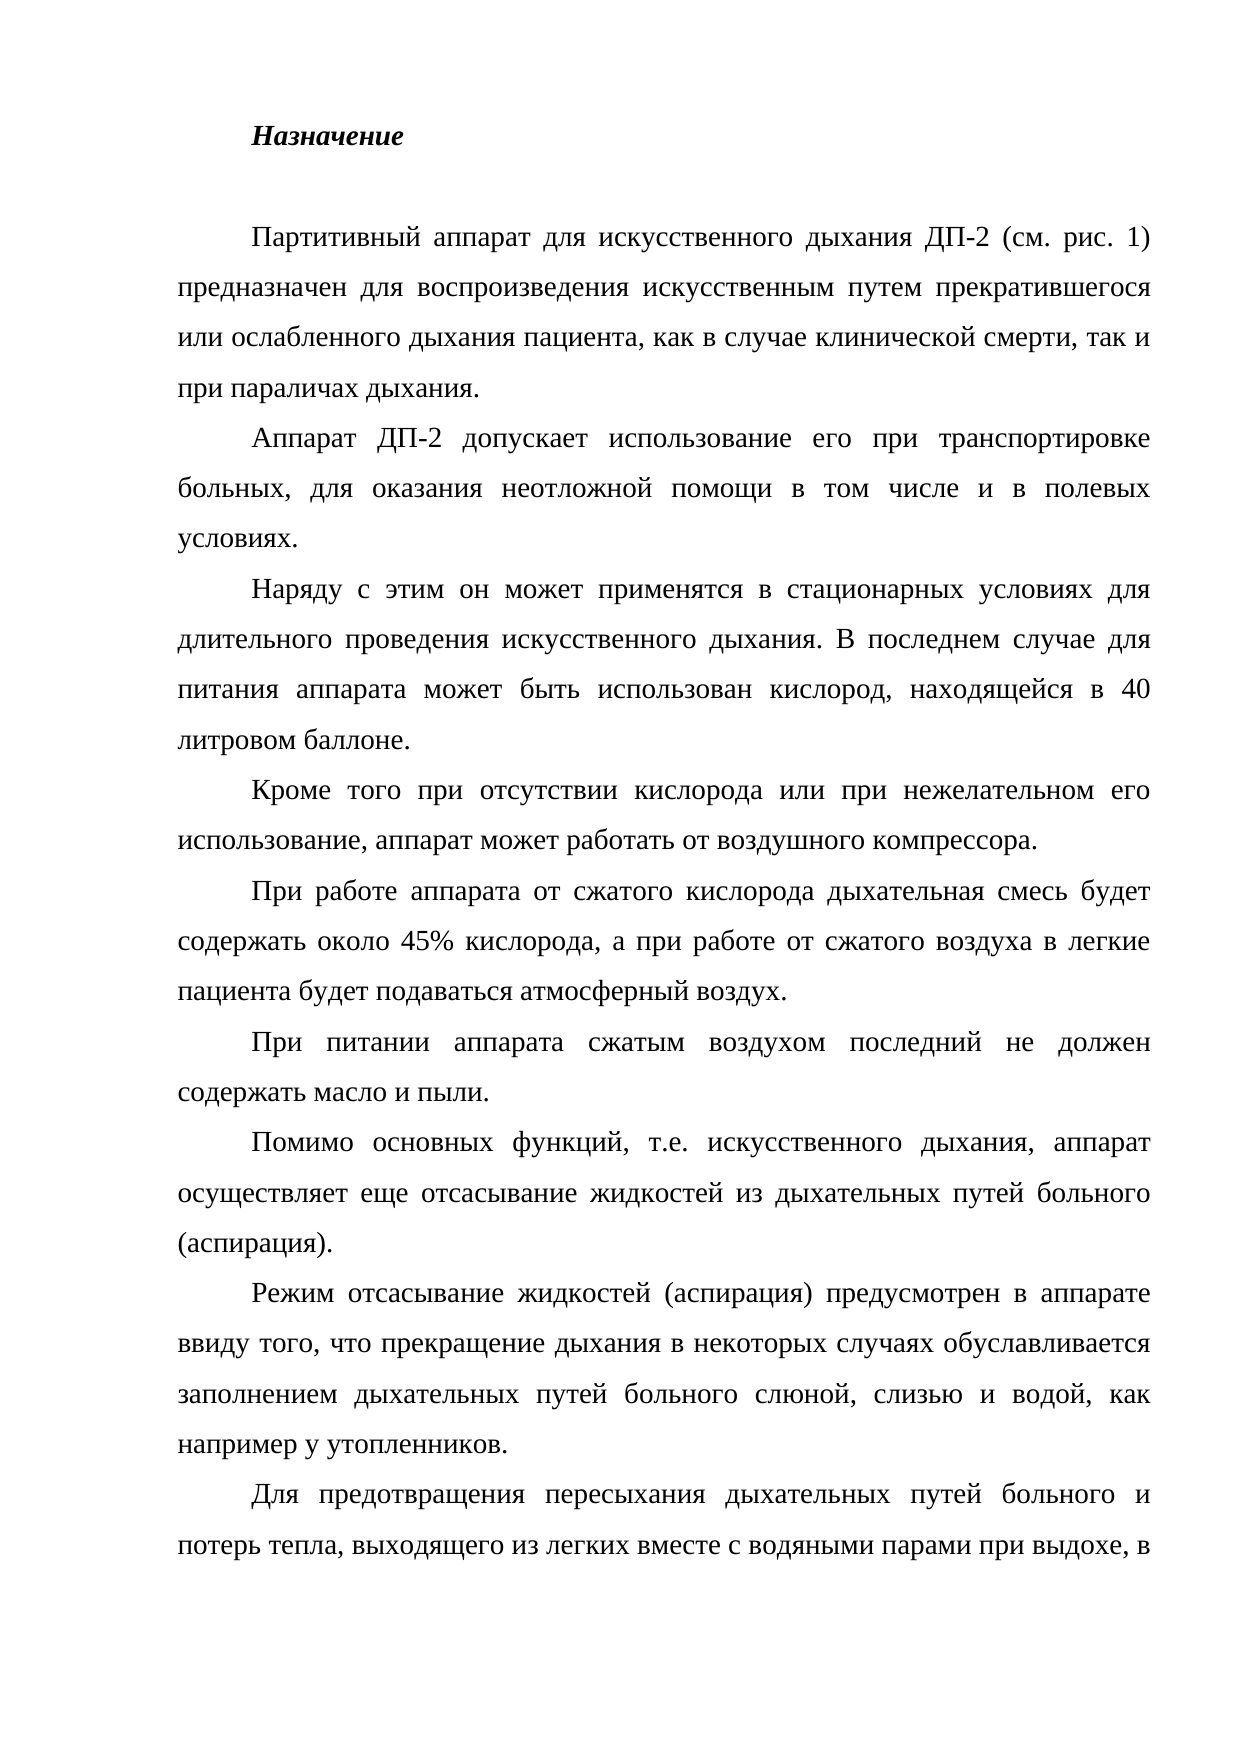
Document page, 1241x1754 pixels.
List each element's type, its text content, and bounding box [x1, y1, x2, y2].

text Аппарат ДП-2 допускает использование его при транспортировке больных, для оказания неотложной помощи в том числе и в полевых условиях. [177, 420, 1152, 554]
text Режим отсасывание жидкостей (аспирация) предусмотрен в аппарате ввиду того, что прекращение дыхания в некоторых случаях обуславливается заполнением дыхательных путей больного слюной, слизью и водой, как например у утопленников. [177, 1275, 1152, 1460]
text Наряду с этим он может применятся в стационарных условиях для длительного проведения искусственного дыхания. В последнем случае для питания аппарата может быть использован кислород, находящейся в 40 литровом баллоне. [177, 571, 1152, 755]
text Назначение [177, 118, 1152, 152]
text Помимо основных функций, т.е. искусственного дыхания, аппарат осуществляет еще отсасывание жидкостей из дыхательных путей больного (аспирация). [177, 1124, 1152, 1258]
text Кроме того при отсутствии кислорода или при нежелательном его использование, аппарат может работать от воздушного компрессора. [177, 772, 1152, 856]
text При питании аппарата сжатым воздухом последний не должен содержать масло и пыли. [177, 1024, 1152, 1108]
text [177, 1477, 1152, 1560]
text Партитивный аппарат для искусственного дыхания ДП-2 (см. рис. 1) предназначен для воспроизведения искусственным путем прекратившегося или ослабленного дыхания пациента, как в случае клинической смерти, так и при параличах дыхания. [177, 219, 1152, 403]
text При работе аппарата от сжатого кислорода дыхательная смесь будет содержать около 45% кислорода, а при работе от сжатого воздуха в легкие пациента будет подаваться атмосферный воздух. [177, 873, 1152, 1007]
